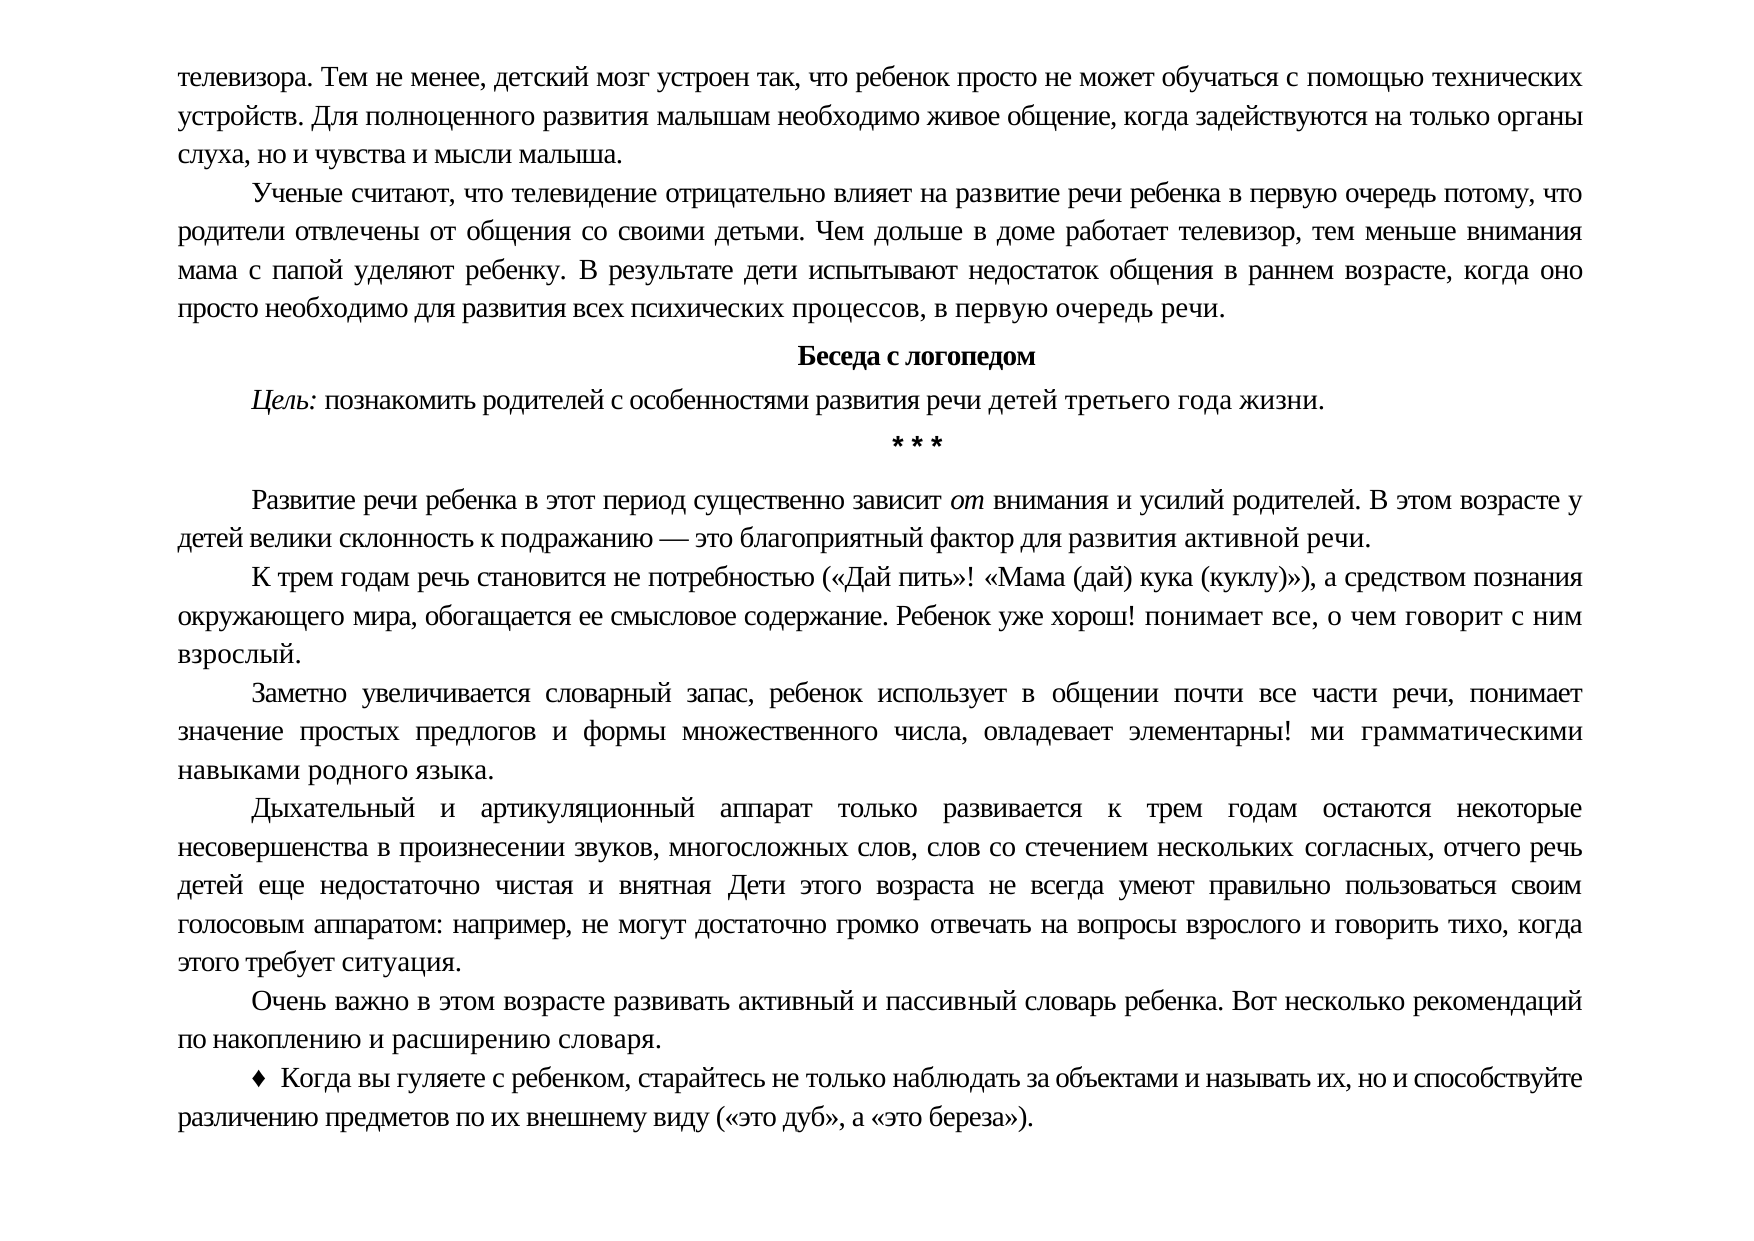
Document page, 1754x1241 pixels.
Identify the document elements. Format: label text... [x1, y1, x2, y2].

text * * * [177, 428, 1583, 462]
text К трем годам речь становится не потребностью («Дай пить»! «Мама (дай) кука (куклу)»), а средством познания окружающего мира, обогащается ее смысловое содержание. Ребенок уже хорош! понимает все, о чем говорит с ним взрослый. [177, 559, 1583, 670]
text Очень важно в этом возрасте развивать активный и пассивный словарь ребенка. Вот несколько рекомендаций по накоплению и расширению словаря. [177, 983, 1583, 1055]
text Развитие речи ребенка в этот период существенно зависит от внимания и усилий родителей. В этом возрасте у детей велики склонность к подражанию — это благоприятный фактор для развития активной речи. [177, 482, 1583, 554]
text Ученые считают, что телевидение отрицательно влияет на развитие речи ребенка в первую очередь потому, что родители отвлечены от общения со своими детьми. Чем дольше в доме работает телевизор, тем меньше внимания мама с папой уделяют ребенку. В результате дети испытывают недостаток общения в раннем возрасте, когда оно просто необходимо для развития всех психических процессов, в первую очередь речи. [177, 175, 1583, 324]
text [177, 59, 1583, 170]
list Когда вы гуляете с ребенком, старайтесь не только наблюдать за объектами и называть их, но и способствуйте различению предметов по их внешнему виду («это дуб», а «это береза»). [177, 1060, 1583, 1132]
text Дыхательный и артикуляционный аппарат только развивается к трем годам остаются некоторые несовершенства в произнесении звуков, многосложных слов, слов со стечением нескольких согласных, отчего речь детей еще недостаточно чистая и внятная Дети этого возраста не всегда умеют правильно пользоваться своим голосовым аппаратом: например, не могут достаточно громко отвечать на вопросы взрослого и говорить тихо, когда этого требует ситуация. [177, 790, 1583, 978]
text Беседа с логопедом [177, 338, 1583, 372]
text Заметно увеличивается словарный запас, ребенок использует в общении почти все части речи, понимает значение простых предлогов и формы множественного числа, овладевает элементарны! ми грамматическими навыками родного языка. [177, 675, 1583, 785]
text Цель: познакомить родителей с особенностями развития речи детей третьего года жизни. [177, 382, 1583, 416]
